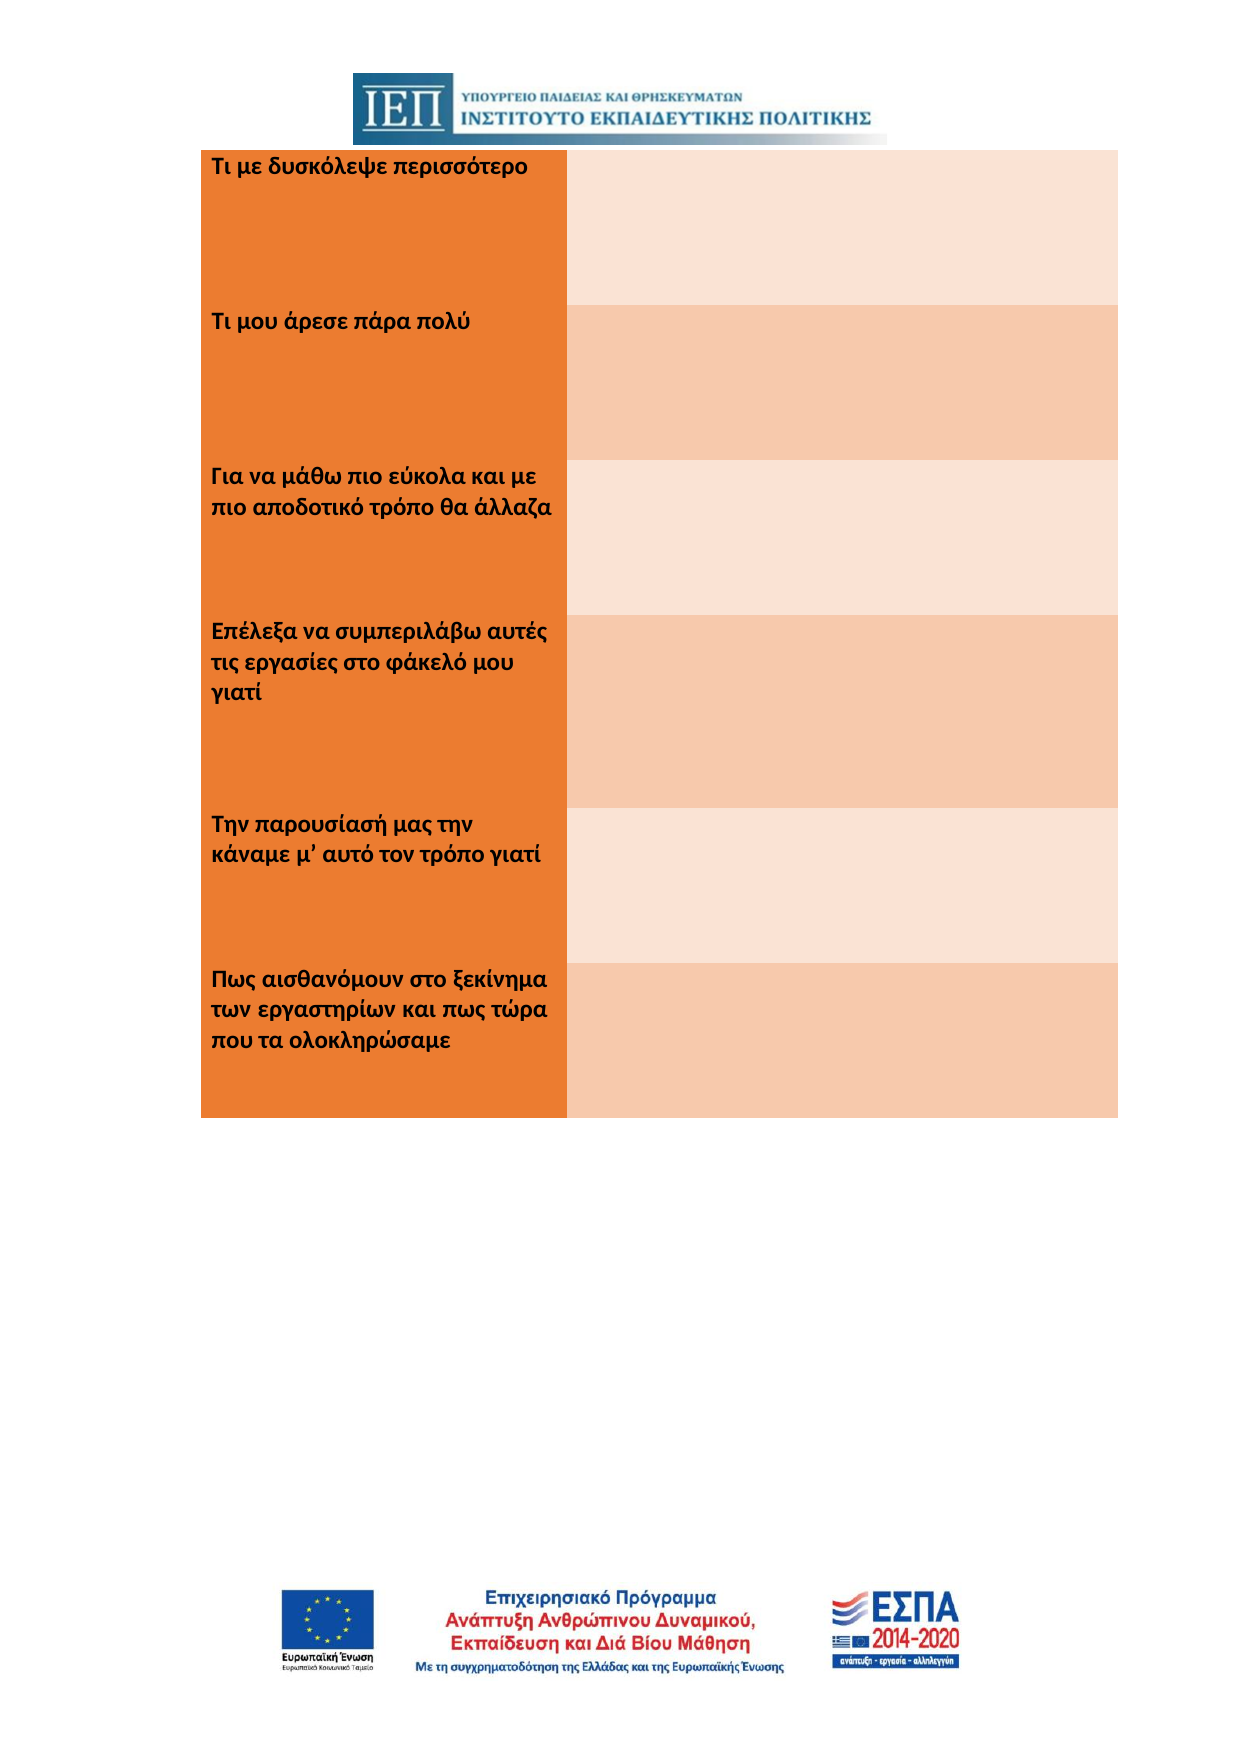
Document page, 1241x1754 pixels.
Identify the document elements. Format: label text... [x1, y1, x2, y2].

table_cell Τι μου άρεσε πάρα πολύ [201, 305, 567, 460]
table_cell Επέλεξα να συμπεριλάβω αυτές τις εργασίες στο φάκελό μου γιατί [201, 615, 567, 808]
table_cell [567, 963, 1118, 1118]
table_cell [567, 460, 1118, 615]
table_cell [567, 808, 1118, 963]
table_cell Τι με δυσκόλεψε περισσότερο [201, 150, 567, 305]
table_cell Πως αισθανόμουν στο ξεκίνημα των εργαστηρίων και πως τώρα που τα ολοκληρώσαμε [201, 963, 567, 1118]
picture [353, 73, 888, 145]
picture [260, 1582, 980, 1681]
table_cell [567, 615, 1118, 808]
table_cell Την παρουσίασή μας την κάναμε μ’ αυτό τον τρόπο γιατί [201, 808, 567, 963]
table_cell [567, 305, 1118, 460]
table_cell [567, 150, 1118, 305]
table_cell Για να μάθω πιο εύκολα και με πιο αποδοτικό τρόπο θα άλλαζα [201, 460, 567, 615]
